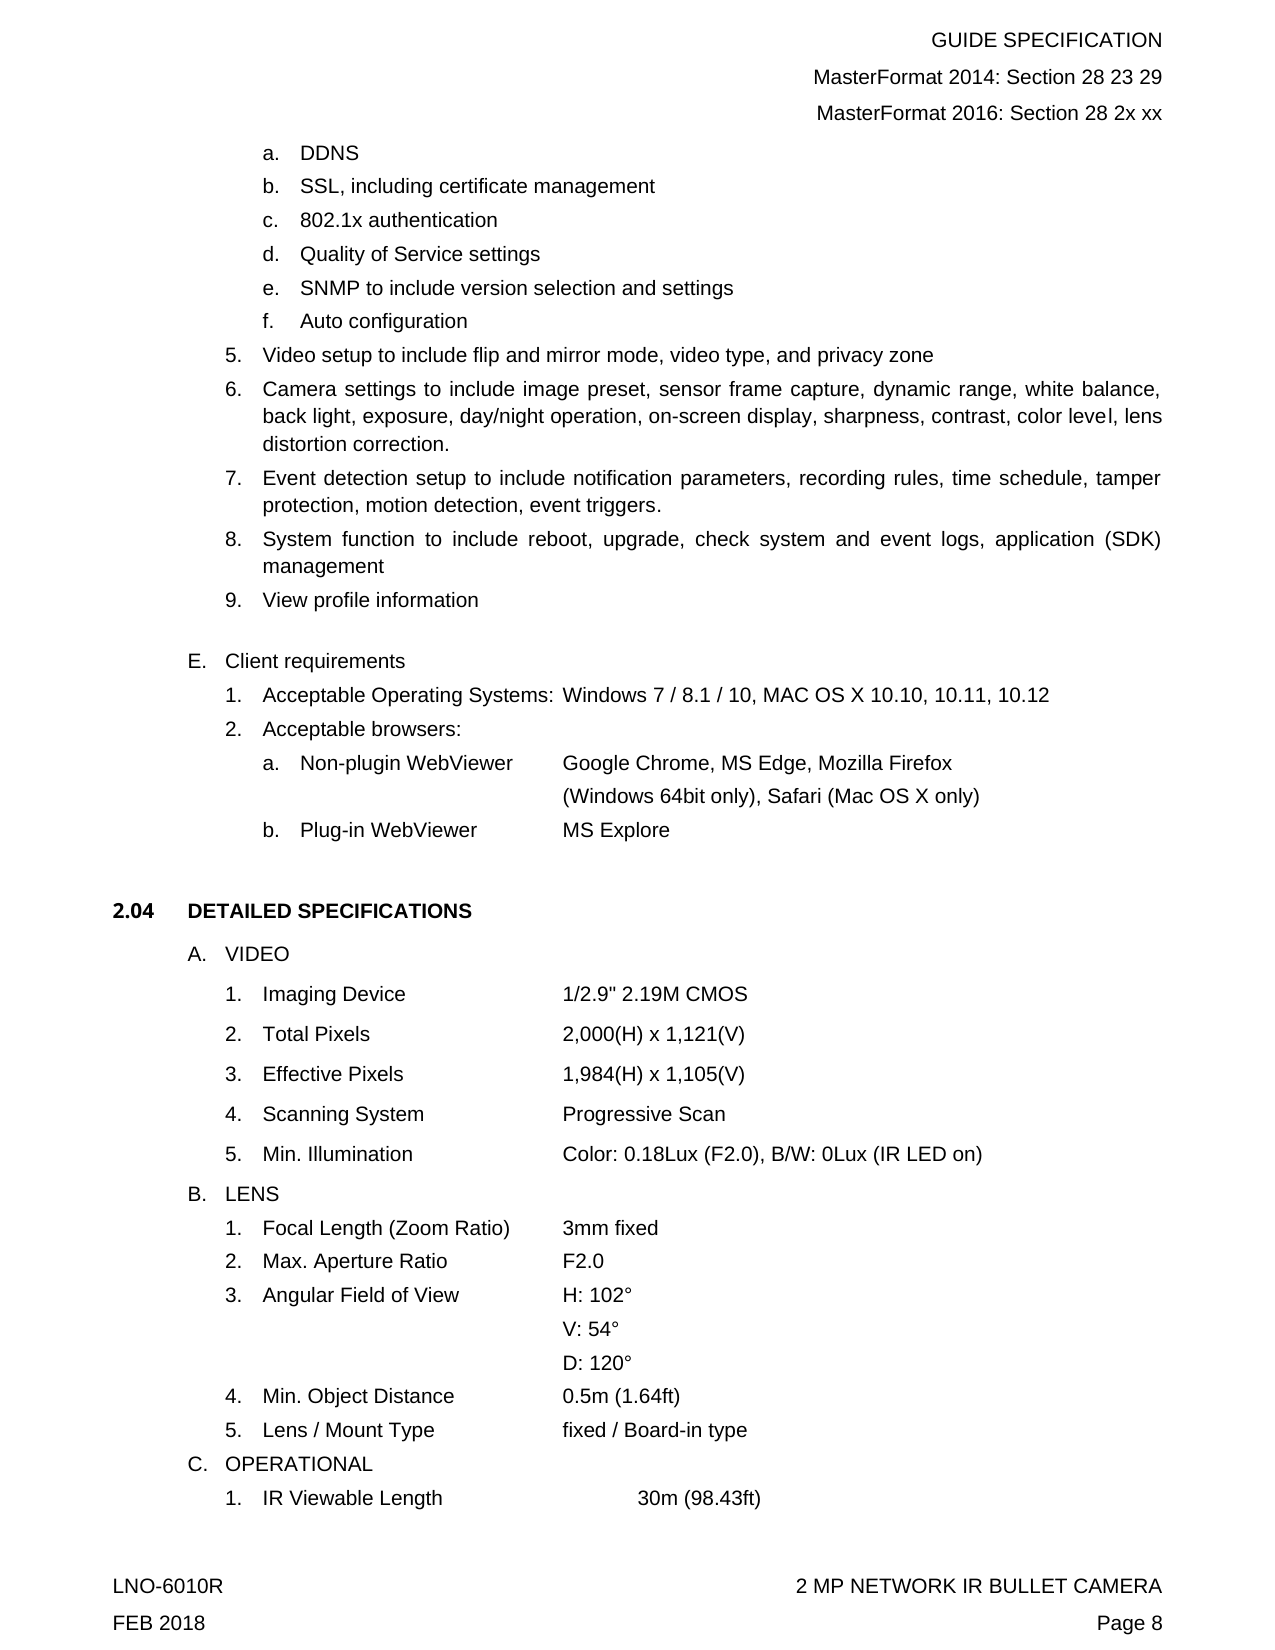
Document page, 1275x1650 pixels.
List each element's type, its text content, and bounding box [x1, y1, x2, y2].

list Event detection setup to include notification parameters, recording rules, time schedule, tamper protection, motion detection, event triggers. [225, 466, 1162, 517]
list Lens / Mount Type fixed / Board-in type [225, 1418, 1162, 1442]
list Scanning System Progressive Scan [225, 1102, 1162, 1126]
list Auto configuration [262, 309, 1162, 333]
list Effective Pixels 1,984(H) x 1,105(V) [225, 1062, 1162, 1086]
list Angular Field of View H: 102° [225, 1283, 1162, 1307]
list 802.1x authentication [262, 208, 1162, 232]
list Imaging Device 1/2.9" 2.19M CMOS [225, 982, 1162, 1006]
list Client requirements [187, 649, 1162, 673]
list View profile information [225, 588, 1162, 612]
list Camera settings to include image preset, sensor frame capture, dynamic range, white balance, back light, exposure, day/night operation, on-screen display, sharpness, contrast, color level, lens distortion correction. [225, 377, 1162, 456]
list VIDEO [187, 942, 1162, 966]
list DDNS [262, 141, 1162, 164]
list Video setup to include flip and mirror mode, video type, and privacy zone [225, 343, 1162, 367]
list SSL, including certificate management [262, 174, 1162, 198]
list Acceptable browsers: [225, 717, 1162, 741]
list Quality of Service settings [262, 242, 1162, 266]
list LENS [187, 1182, 1162, 1206]
list Min. Object Distance 0.5m (1.64ft) [225, 1384, 1162, 1408]
text V: 54° [487, 1317, 1162, 1341]
text (Windows 64bit only), Safari (Mac OS X only) [525, 784, 1162, 808]
list SNMP to include version selection and settings [262, 276, 1162, 299]
text D: 120° [487, 1351, 1162, 1374]
list Acceptable Operating Systems: Windows 7 / 8.1 / 10, MAC OS X 10.10, 10.11, 10.12 [225, 683, 1162, 707]
list Focal Length (Zoom Ratio) 3mm fixed [225, 1216, 1162, 1239]
list Total Pixels 2,000(H) x 1,121(V) [225, 1022, 1162, 1046]
list DETAILED SPECIFICATIONS [112, 897, 1162, 925]
list Max. Aperture Ratio F2.0 [225, 1249, 1162, 1273]
list IR Viewable Length 30m (98.43ft) [225, 1486, 1162, 1509]
list System function to include reboot, upgrade, check system and event logs, application (SDK) management [225, 527, 1162, 578]
list Min. Illumination Color: 0.18Lux (F2.0), B/W: 0Lux (IR LED on) [225, 1142, 1162, 1166]
list Plug-in WebViewer MS Explore [262, 818, 1162, 842]
list Non-plugin WebViewer Google Chrome, MS Edge, Mozilla Firefox [262, 751, 1162, 774]
list OPERATIONAL [187, 1452, 1162, 1476]
